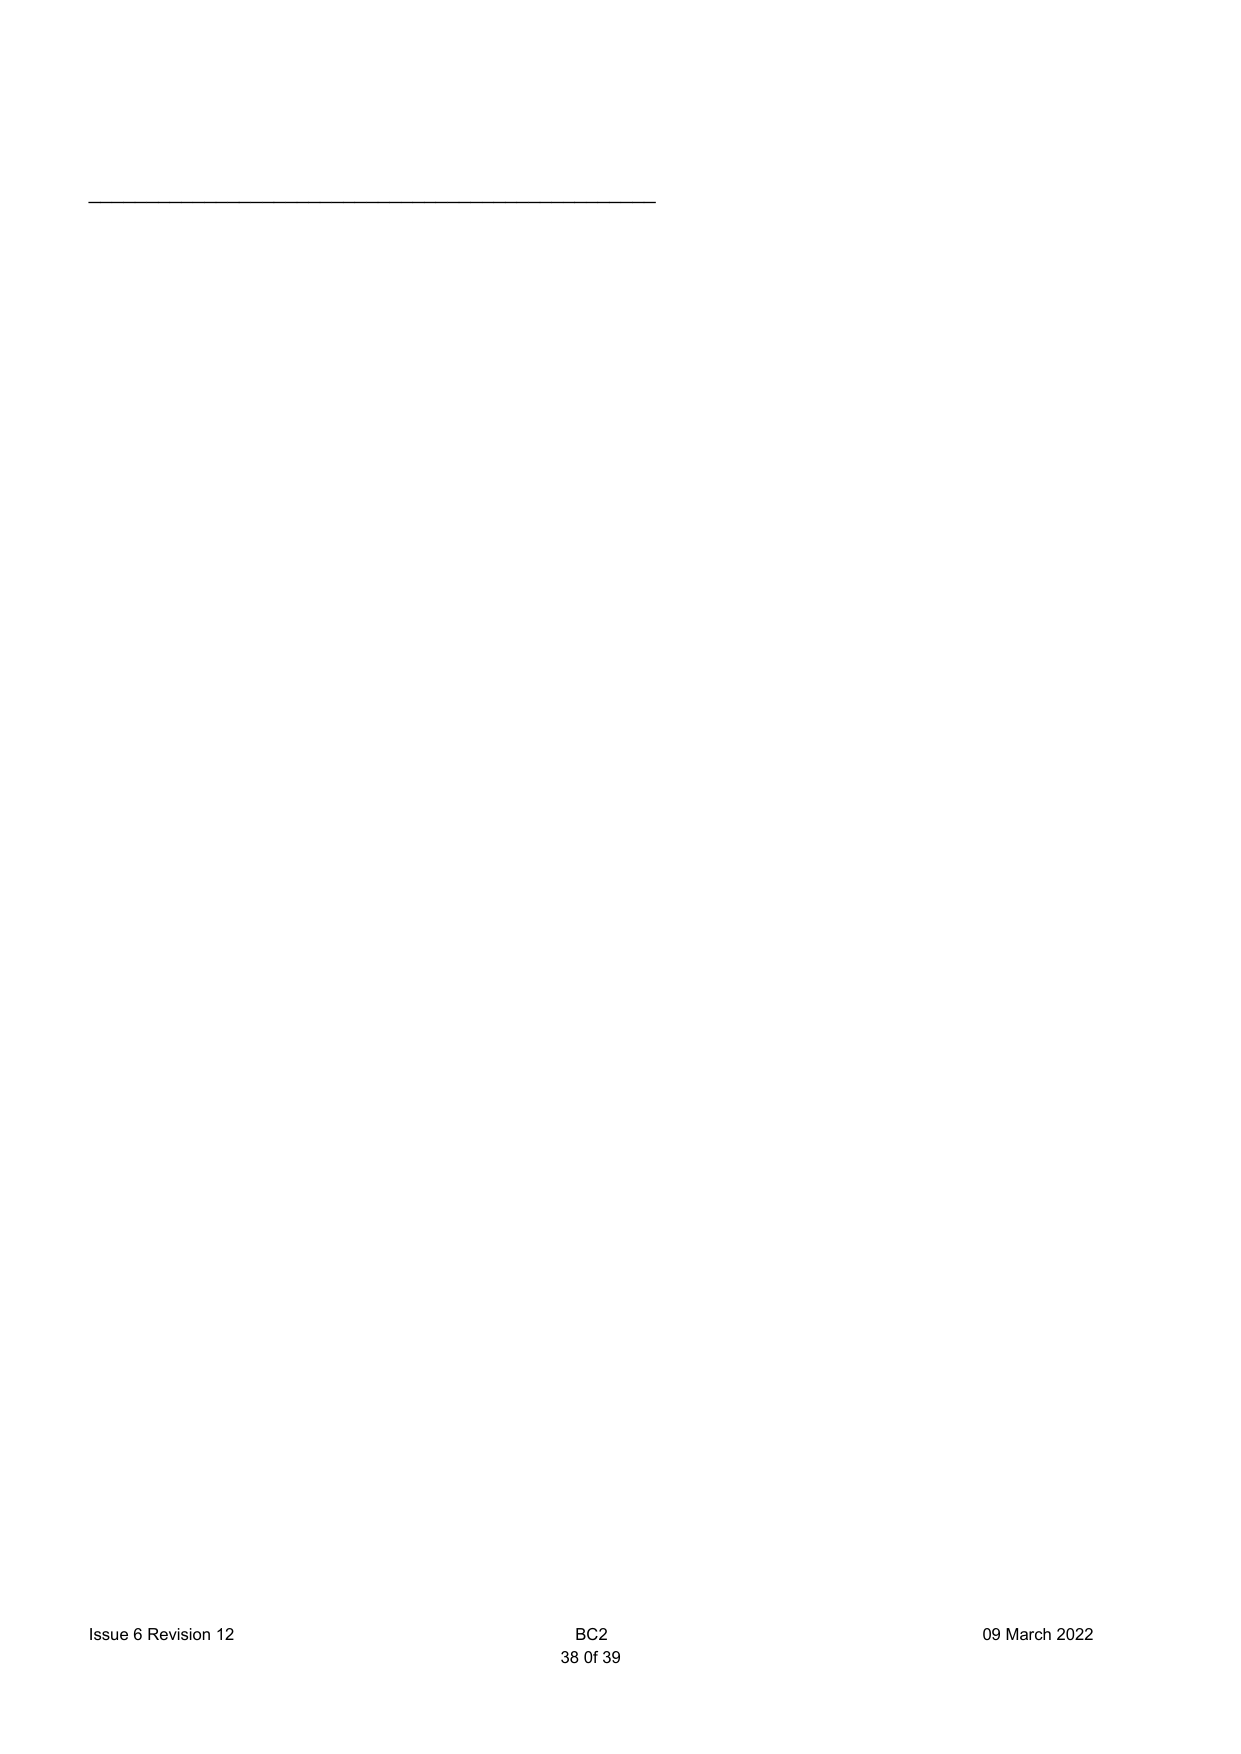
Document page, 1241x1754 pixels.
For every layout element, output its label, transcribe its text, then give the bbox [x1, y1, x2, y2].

text _________________________________________________APPENDIX 4 - SUBMISSION OF AVAILABILITY OF FREQUENCY SENSITIVE MODE [89, 180, 1092, 204]
